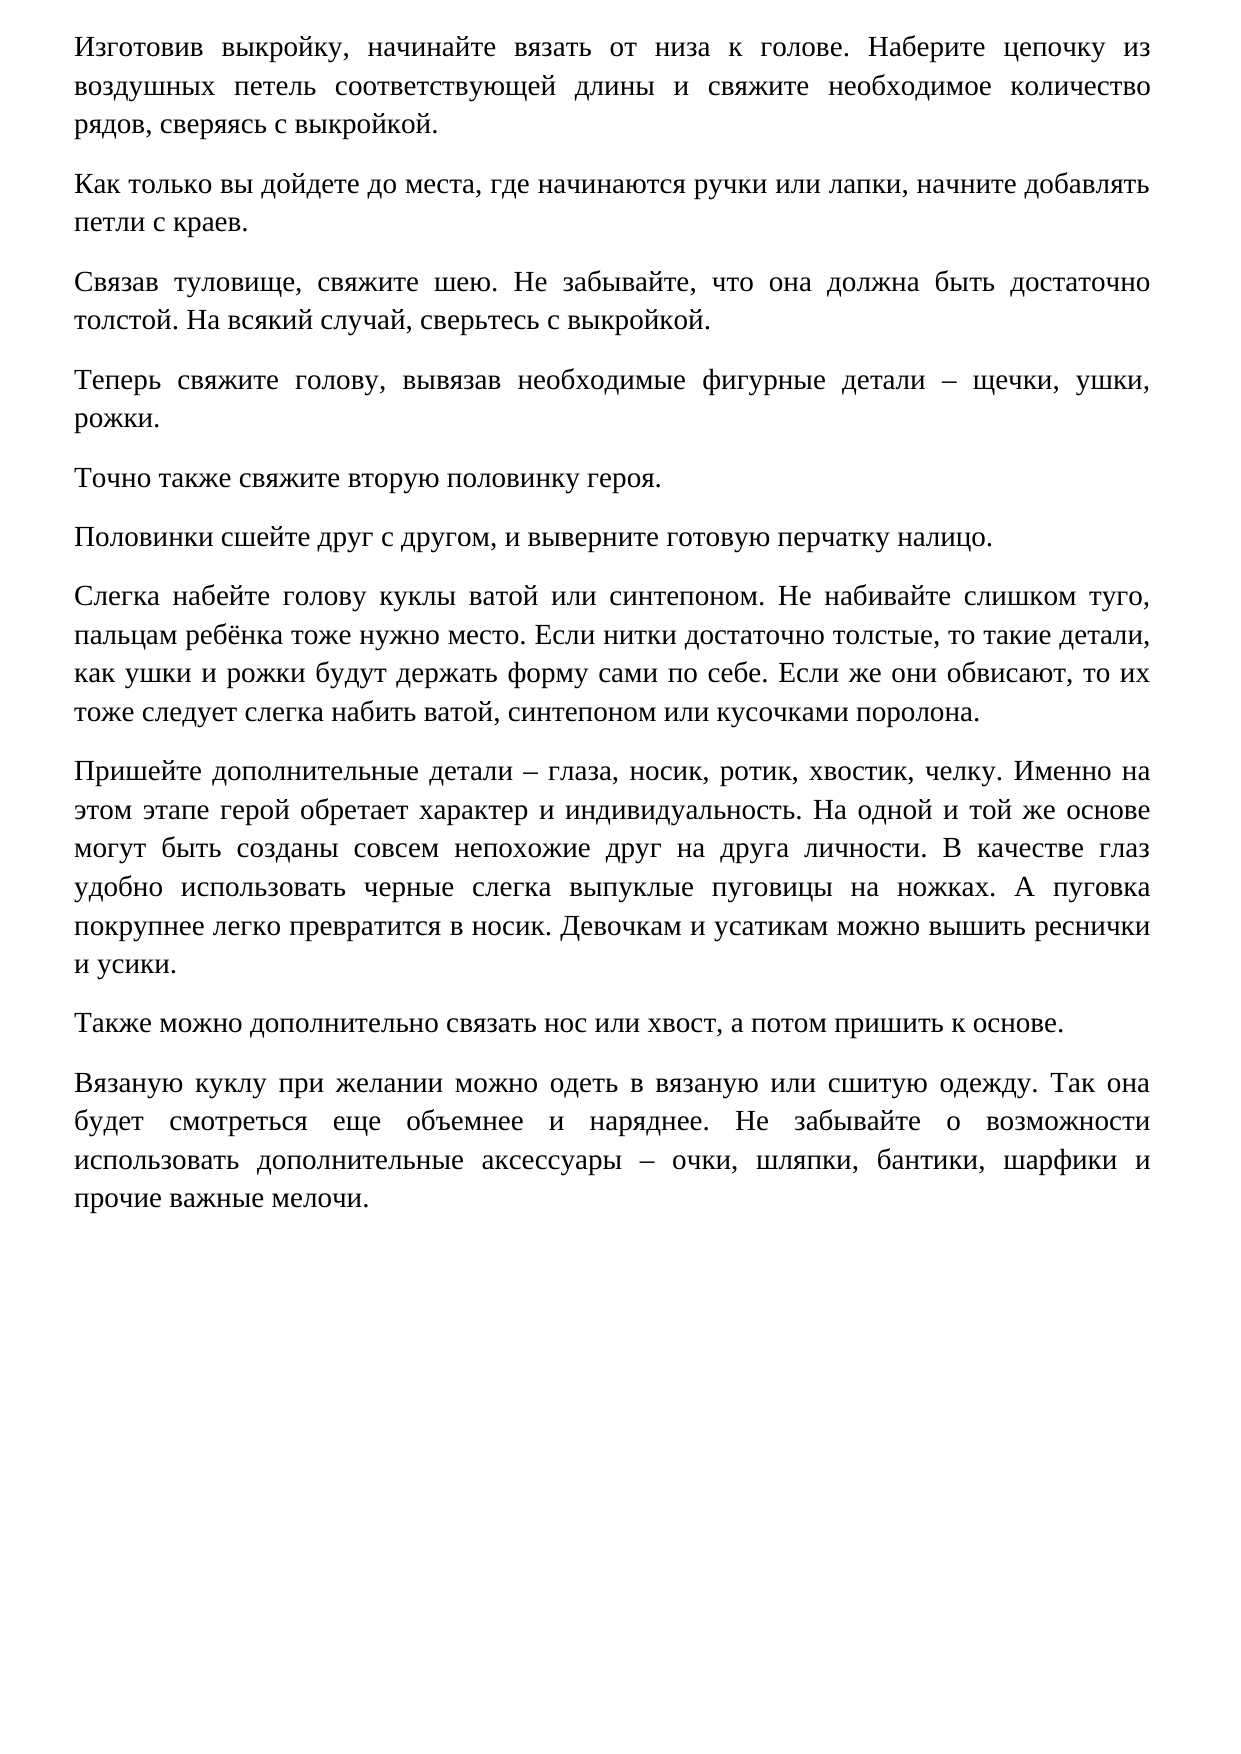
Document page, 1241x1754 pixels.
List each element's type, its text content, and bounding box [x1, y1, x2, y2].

text Также можно дополнительно связать нос или хвост, а потом пришить к основе. [74, 1006, 1152, 1039]
text Точно также свяжите вторую половинку героя. [74, 460, 1152, 493]
text Слегка набейте голову куклы ватой или синтепоном. Не набивайте слишком туго, пальцам ребёнка тоже нужно место. Если нитки достаточно толстые, то такие детали, как ушки и рожки будут держать форму сами по себе. Если же они обвисают, то их тоже следует слегка набить ватой, синтепоном или кусочками поролона. [74, 578, 1152, 728]
text Вязаную куклу при желании можно одеть в вязаную или сшитую одежду. Так она будет смотреться еще объемнее и наряднее. Не забывайте о возможности использовать дополнительные аксессуары – очки, шляпки, бантики, шарфики и прочие важные мелочи. [74, 1065, 1152, 1214]
text Пришейте дополнительные детали – глаза, носик, ротик, хвостик, челку. Именно на этом этапе герой обретает характер и индивидуальность. На одной и той же основе могут быть созданы совсем непохожие друг на друга личности. В качестве глаз удобно использовать черные слегка выпуклые пуговицы на ножках. А пуговка покрупнее легко превратится в носик. Девочкам и усатикам можно вышить реснички и усики. [74, 753, 1152, 980]
text Связав туловище, свяжите шею. Не забывайте, что она должна быть достаточно толстой. На всякий случай, сверьтесь с выкройкой. [74, 264, 1152, 336]
text Изготовив выкройку, начинайте вязать от низа к голове. Наберите цепочку из воздушных петель соответствующей длины и свяжите необходимое количество рядов, сверяясь с выкройкой. [74, 29, 1152, 140]
text Половинки сшейте друг с другом, и выверните готовую перчатку налицо. [74, 519, 1152, 553]
text Как только вы дойдете до места, где начинаются ручки или лапки, начните добавлять петли с краев. [74, 166, 1152, 238]
text Теперь свяжите голову, вывязав необходимые фигурные детали – щечки, ушки, рожки. [74, 362, 1152, 434]
